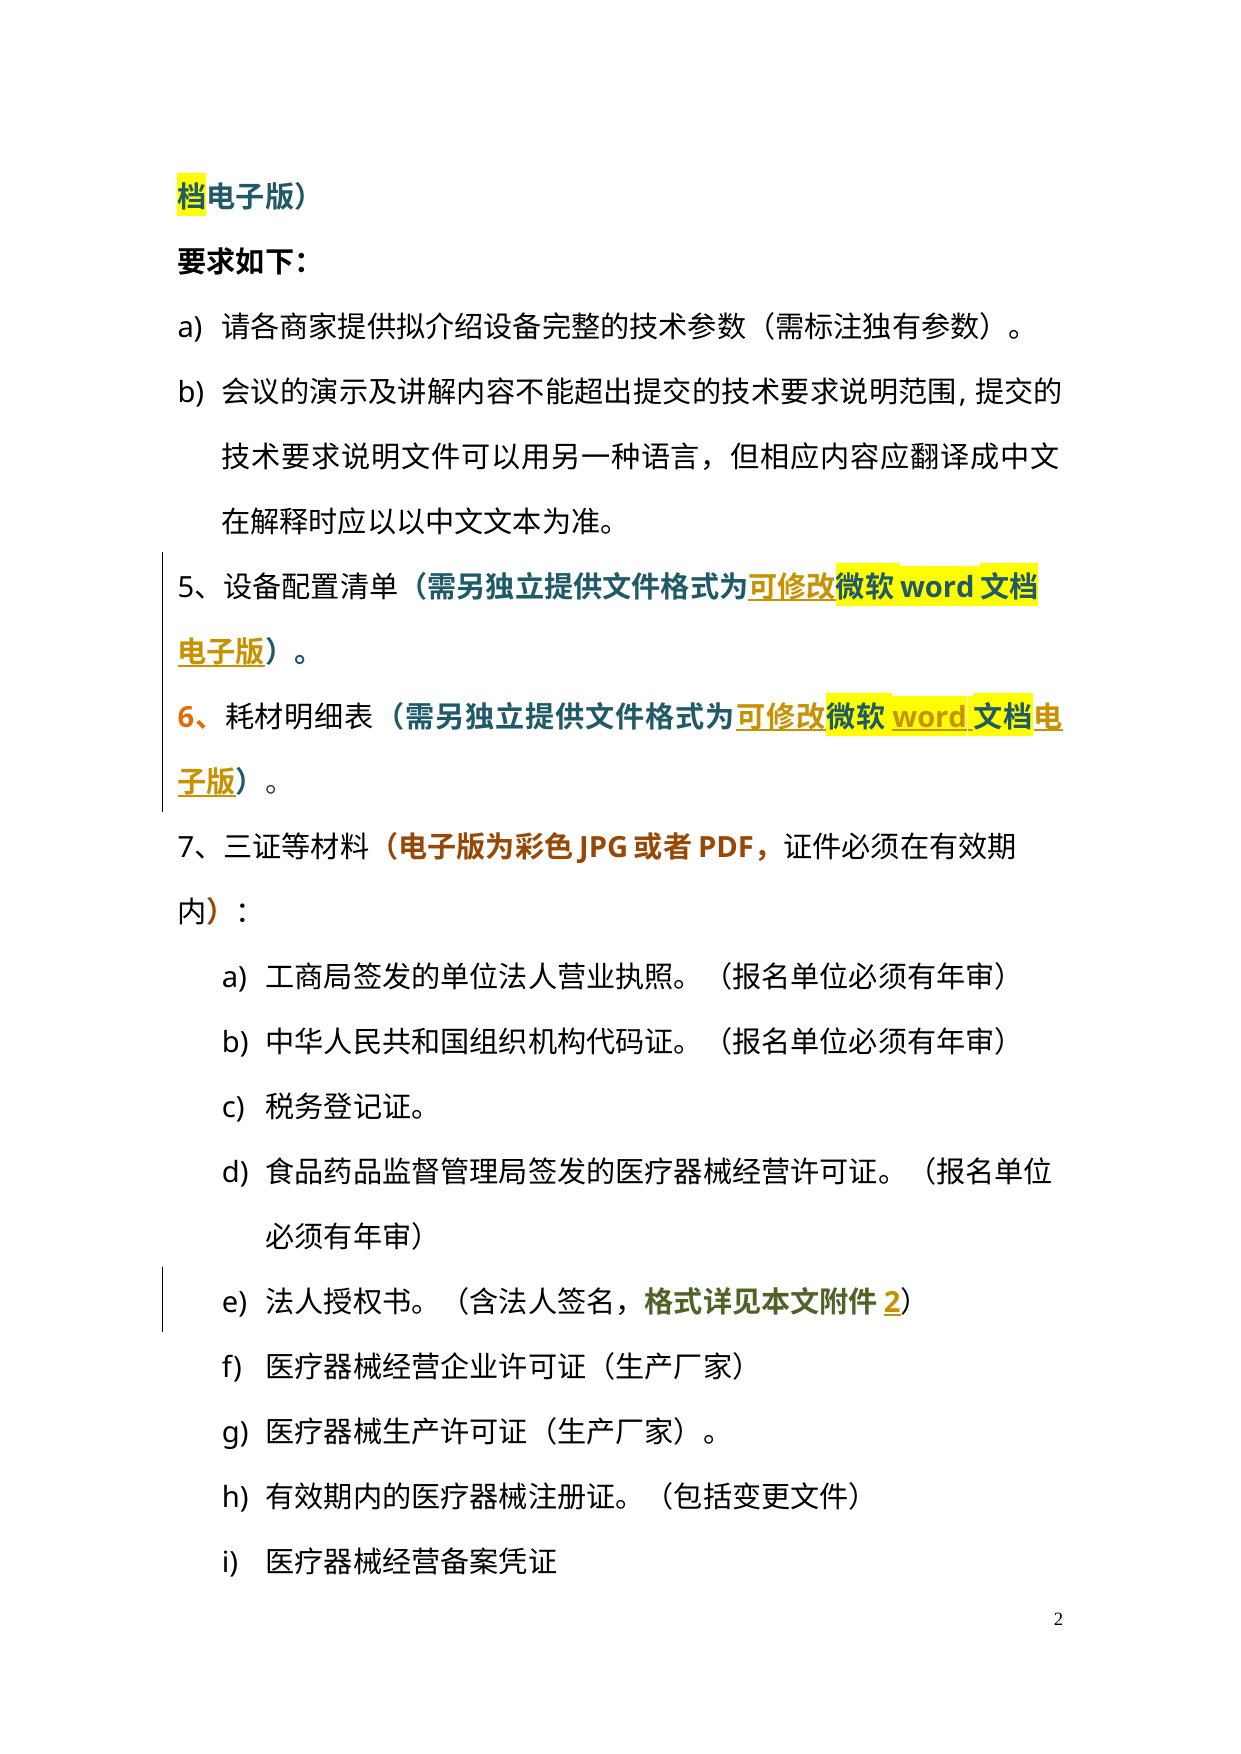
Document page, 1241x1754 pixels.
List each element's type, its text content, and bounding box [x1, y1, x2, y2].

list 医疗器械经营备案凭证 [222, 1527, 1063, 1592]
list 有效期内的医疗器械注册证。（包括变更文件） [222, 1462, 1063, 1527]
list 医疗器械经营企业许可证（生产厂家） [222, 1332, 1063, 1397]
text 7、三证等材料（电子版为彩色JPG或者PDF，证件必须在有效期内）： [177, 812, 1063, 942]
list 中华人民共和国组织机构代码证。（报名单位必须有年审） [222, 1007, 1063, 1072]
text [177, 162, 1063, 227]
list 食品药品监督管理局签发的医疗器械经营许可证。（报名单位必须有年审） [222, 1137, 1063, 1267]
text 5、设备配置清单（需另独立提供文件格式为微软word文档）。 [177, 552, 1063, 682]
list 工商局签发的单位法人营业执照。（报名单位必须有年审） [222, 942, 1063, 1007]
list 请各商家提供拟介绍设备完整的技术参数（需标注独有参数）。 [177, 292, 1063, 357]
text 6、耗材明细表（需另独立提供文件格式为微软文档）。 [177, 682, 1063, 812]
list 税务登记证。 [222, 1072, 1063, 1137]
list 会议的演示及讲解内容不能超出提交的技术要求说明范围, 提交的技术要求说明文件可以用另一种语言，但相应内容应翻译成中文，在解释时应以以中文文本为准。 [177, 357, 1063, 552]
text 要求如下： [177, 227, 1063, 292]
list 法人授权书。（含法人签名，格式详见本文附件） [222, 1267, 1063, 1332]
list 医疗器械生产许可证（生产厂家）。 [222, 1397, 1063, 1462]
